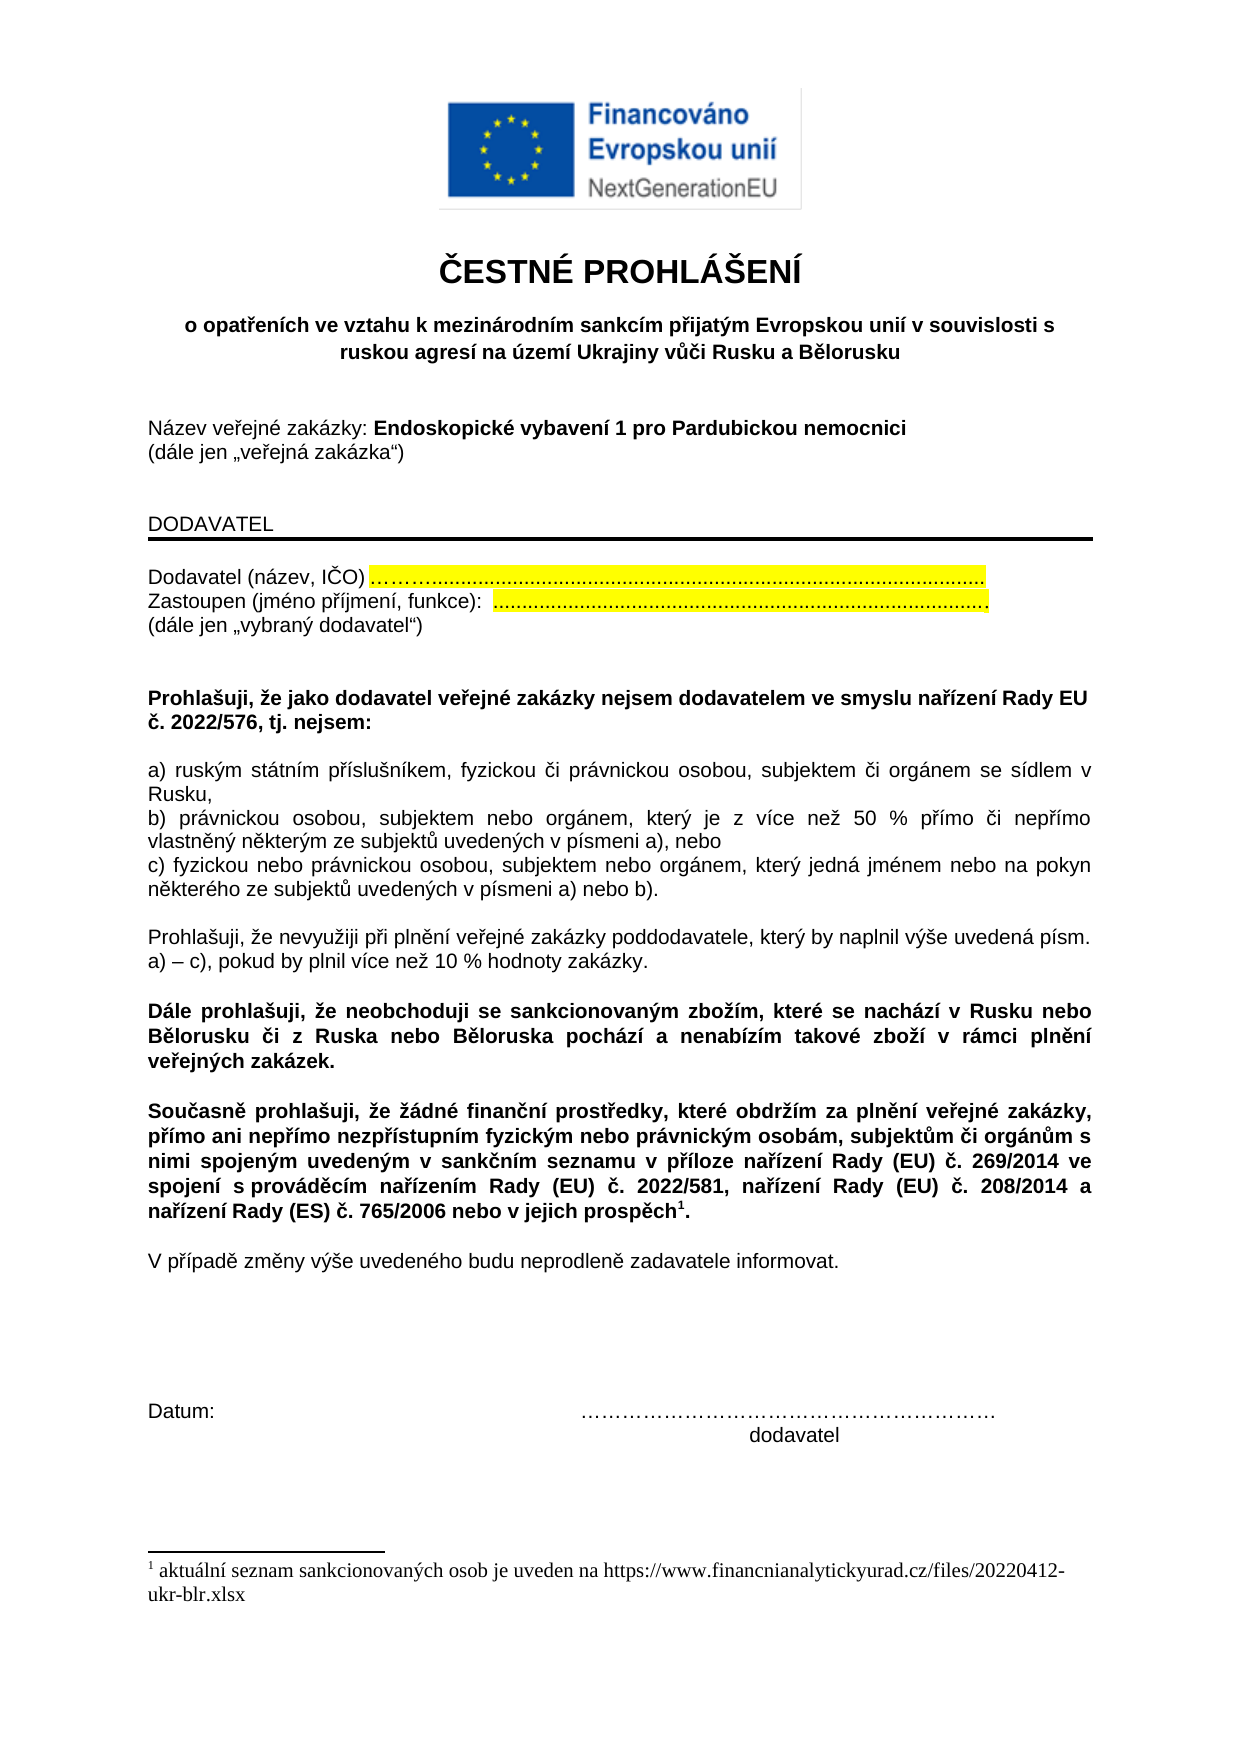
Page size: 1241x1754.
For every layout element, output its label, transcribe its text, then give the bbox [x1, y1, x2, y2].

picture [439, 88, 803, 211]
text (dále jen „vybraný dodavatel“) [148, 613, 1093, 637]
text Zastoupen (jméno příjmení, funkce): ...................................................................................... [148, 588, 1093, 613]
text a) ruským státním příslušníkem, fyzickou či právnickou osobou, subjektem či orgánem se sídlem v Rusku, [148, 757, 1093, 805]
text c) fyzickou nebo právnickou osobou, subjektem nebo orgánem, který jedná jménem nebo na pokyn některého ze subjektů uvedených v písmeni a) nebo b). [148, 853, 1093, 901]
list dodavatel [664, 1423, 1196, 1447]
subtitle Současně prohlašuji, že žádné finanční prostředky, které obdržím za plnění veřejné zakázky, přímo ani nepřímo nezpřístupním fyzickým nebo právnickým osobám, subjektům či orgánům s nimi spojeným uvedeným v sankčním seznamu v příloze nařízení Rady (EU) č. 269/2014 ve spojení s prováděcím nařízením Rady (EU) č. 2022/581, nařízení Rady (EU) č. 208/2014 a nařízení Rady (ES) č. 765/2006 nebo v jejich prospěch. [148, 1098, 1093, 1223]
subtitle V případě změny výše uvedeného budu neprodleně zadavatele informovat. [148, 1248, 1093, 1273]
text (dále jen „veřejná zakázka“) [148, 439, 1093, 463]
subtitle Dále prohlašuji, že neobchoduji se sankcionovaným zbožím, které se nachází v Rusku nebo Bělorusku či z Ruska nebo Běloruska pochází a nenabízím takové zboží v rámci plnění veřejných zakázek. [148, 998, 1093, 1073]
text DODAVATEL [148, 511, 1093, 537]
text o opatřeních ve vztahu k mezinárodním sankcím přijatým Evropskou unií v souvislosti s ruskou agresí na území Ukrajiny vůči Rusku a Bělorusku [148, 313, 1093, 364]
text Prohlašuji, že nevyužiji při plnění veřejné zakázky poddodavatele, který by naplnil výše uvedená písm. a) – c), pokud by plnil více než 10 % hodnoty zakázky. [148, 925, 1093, 973]
subtitle Datum: …………………………………………………… [148, 1398, 1093, 1423]
text Dodavatel (název, IČO) ………................................................................................................ [148, 564, 1093, 588]
text b) právnickou osobou, subjektem nebo orgánem, který je z více než 50 % přímo či nepřímo vlastněný některým ze subjektů uvedených v písmeni a), nebo [148, 805, 1093, 853]
text Prohlašuji, že jako dodavatel veřejné zakázky nejsem dodavatelem ve smyslu nařízení Rady EU č. 2022/576, tj. nejsem: [148, 686, 1093, 733]
text Název veřejné zakázky: Endoskopické vybavení 1 pro Pardubickou nemocnici [148, 416, 1093, 439]
subtitle ČESTNÉ PROHLÁŠENÍ [148, 264, 1093, 289]
